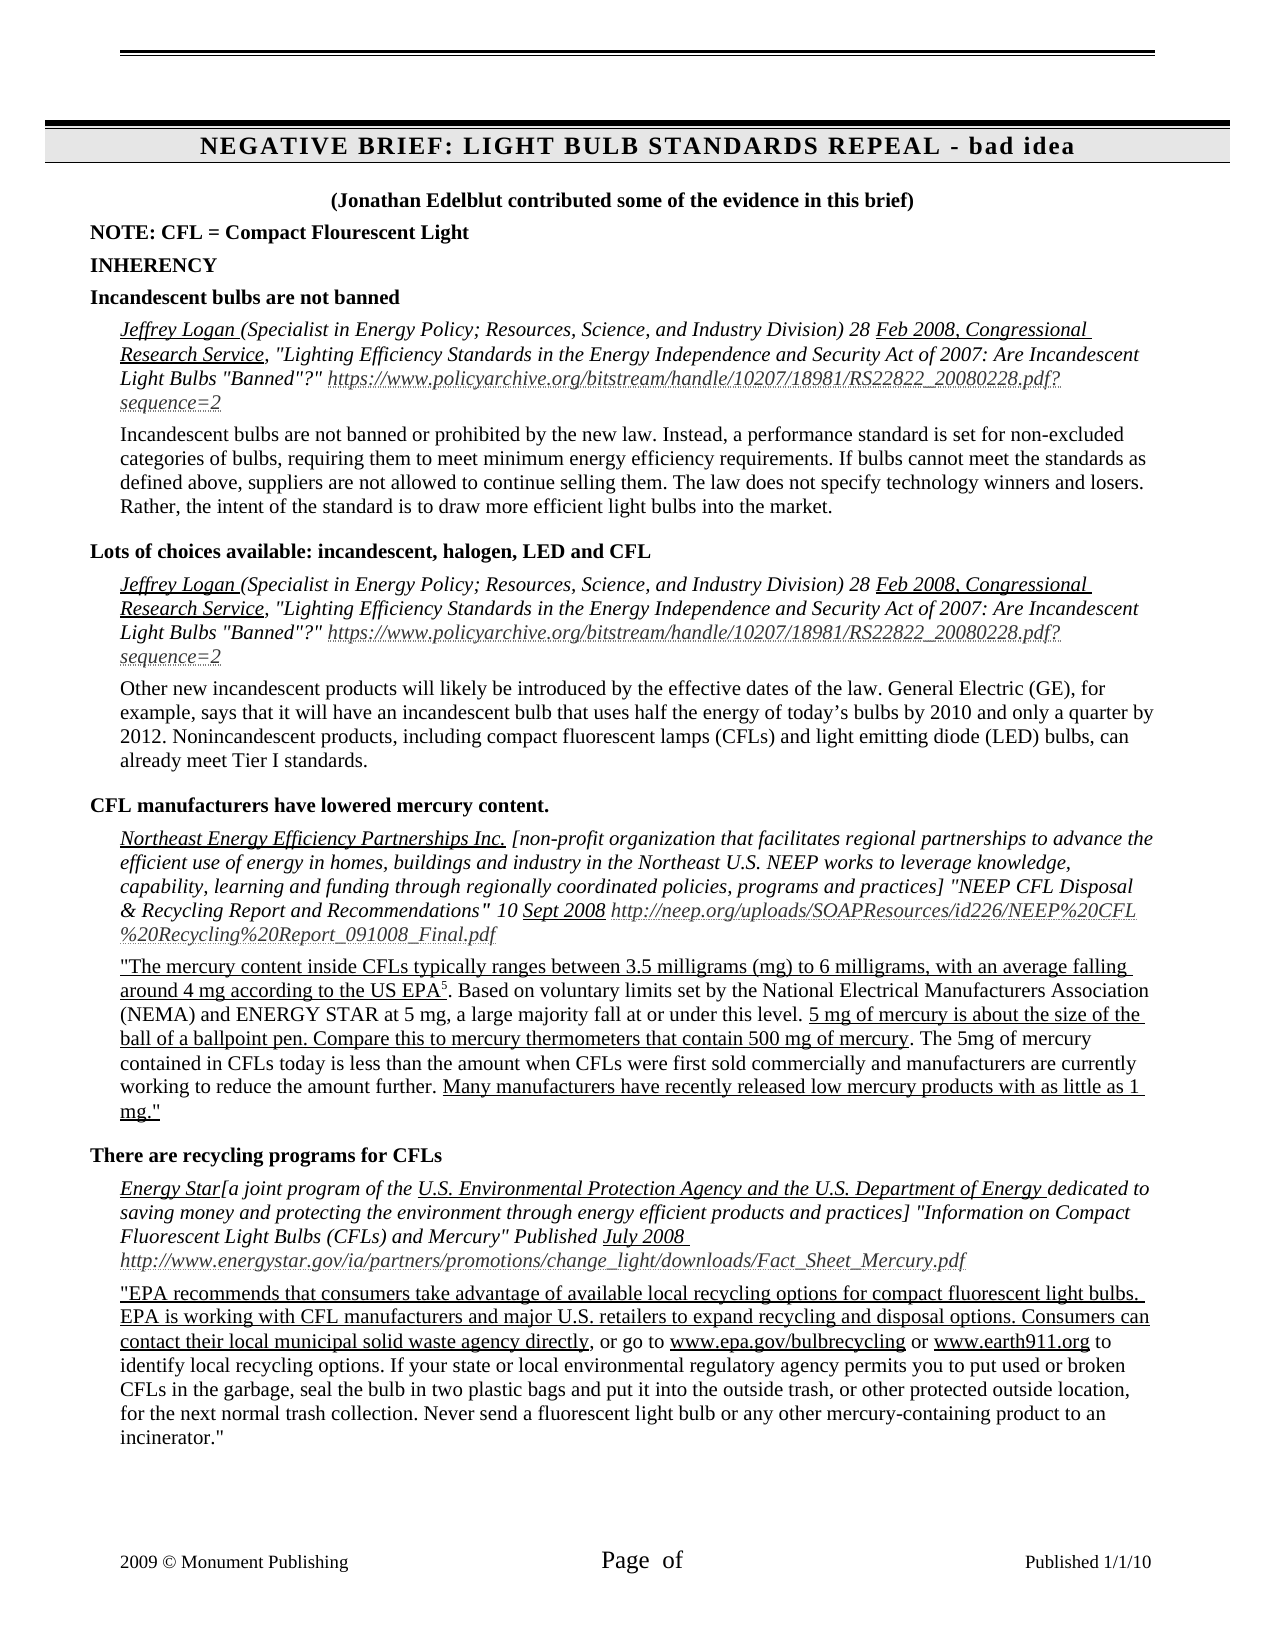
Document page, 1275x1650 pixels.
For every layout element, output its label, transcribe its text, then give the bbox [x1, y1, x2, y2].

text Northeast Energy Efficiency Partnerships Inc. [non-profit organization that facilitates regional partnerships to advance the efficient use of energy in homes, buildings and industry in the Northeast U.S. NEEP works to leverage knowledge, capability, learning and funding through regionally coordinated policies, programs and practices] "NEEP CFL Disposal & Recycling Report and Recommendations" 10 Sept 2008 http://neep.org/uploads/SOAPResources/id226/NEEP%20CFL%20Recycling%20Report_091008_Final.pdf [120, 826, 1155, 946]
text NOTE: CFL = Compact Flourescent Light [90, 220, 1155, 244]
text Energy Star[a joint program of the U.S. Environmental Protection Agency and the U.S. Department of Energy dedicated to saving money and protecting the environment through energy efficient products and practices] "Information on Compact Fluorescent Light Bulbs (CFLs) and Mercury" Published July 2008 http://www.energystar.gov/ia/partners/promotions/change_light/downloads/Fact_Sheet_Mercury.pdf [120, 1176, 1155, 1272]
text Lots of choices available: incandescent, halogen, LED and CFL [90, 539, 1155, 563]
text There are recycling programs for CFLs [90, 1143, 1155, 1167]
text INHERENCY [90, 253, 1155, 277]
text CFL manufacturers have lowered mercury content. [90, 793, 1155, 817]
subtitle NEGATIVE BRIEF: LIGHT BULB STANDARDS REPEAL - bad idea [45, 129, 1230, 162]
text (Jonathan Edelblut contributed some of the evidence in this brief) [90, 188, 1155, 212]
text Incandescent bulbs are not banned or prohibited by the new law. Instead, a performance standard is set for non-excluded categories of bulbs, requiring them to meet minimum energy efficiency requirements. If bulbs cannot meet the standards as defined above, suppliers are not allowed to continue selling them. The law does not specify technology winners and losers. Rather, the intent of the standard is to draw more efficient light bulbs into the market. [120, 422, 1155, 518]
text "EPA recommends that consumers take advantage of available local recycling options for compact fluorescent light bulbs. EPA is working with CFL manufacturers and major U.S. retailers to expand recycling and disposal options. Consumers can contact their local municipal solid waste agency directly, or go to www.epa.gov/bulbrecycling or www.earth911.org to identify local recycling options. If your state or local environmental regulatory agency permits you to put used or broken CFLs in the garbage, seal the bulb in two plastic bags and put it into the outside trash, or other protected outside location, for the next normal trash collection. Never send a fluorescent light bulb or any other mercury-containing product to an incinerator." [120, 1280, 1155, 1449]
text Jeffrey Logan (Specialist in Energy Policy; Resources, Science, and Industry Division) 28 Feb 2008, Congressional Research Service, "Lighting Efficiency Standards in the Energy Independence and Security Act of 2007: Are Incandescent Light Bulbs "Banned"?" https://www.policyarchive.org/bitstream/handle/10207/18981/RS22822_20080228.pdf?sequence=2 [120, 317, 1155, 414]
text "The mercury content inside CFLs typically ranges between 3.5 milligrams (mg) to 6 milligrams, with an average falling around 4 mg according to the US EPA5. Based on voluntary limits set by the National Electrical Manufacturers Association (NEMA) and ENERGY STAR at 5 mg, a large majority fall at or under this level. 5 mg of mercury is about the size of the ball of a ballpoint pen. Compare this to mercury thermometers that contain 500 mg of mercury. The 5mg of mercury contained in CFLs today is less than the amount when CFLs were first sold commercially and manufacturers are currently working to reduce the amount further. Many manufacturers have recently released low mercury products with as little as 1 mg." [120, 954, 1155, 1123]
text Other new incandescent products will likely be introduced by the effective dates of the law. General Electric (GE), for example, says that it will have an incandescent bulb that uses half the energy of today’s bulbs by 2010 and only a quarter by 2012. Nonincandescent products, including compact fluorescent lamps (CFLs) and light emitting diode (LED) bulbs, can already meet Tier I standards. [120, 676, 1155, 772]
text Jeffrey Logan (Specialist in Energy Policy; Resources, Science, and Industry Division) 28 Feb 2008, Congressional Research Service, "Lighting Efficiency Standards in the Energy Independence and Security Act of 2007: Are Incandescent Light Bulbs "Banned"?" https://www.policyarchive.org/bitstream/handle/10207/18981/RS22822_20080228.pdf?sequence=2 [120, 571, 1155, 668]
text Incandescent bulbs are not banned [90, 285, 1155, 309]
